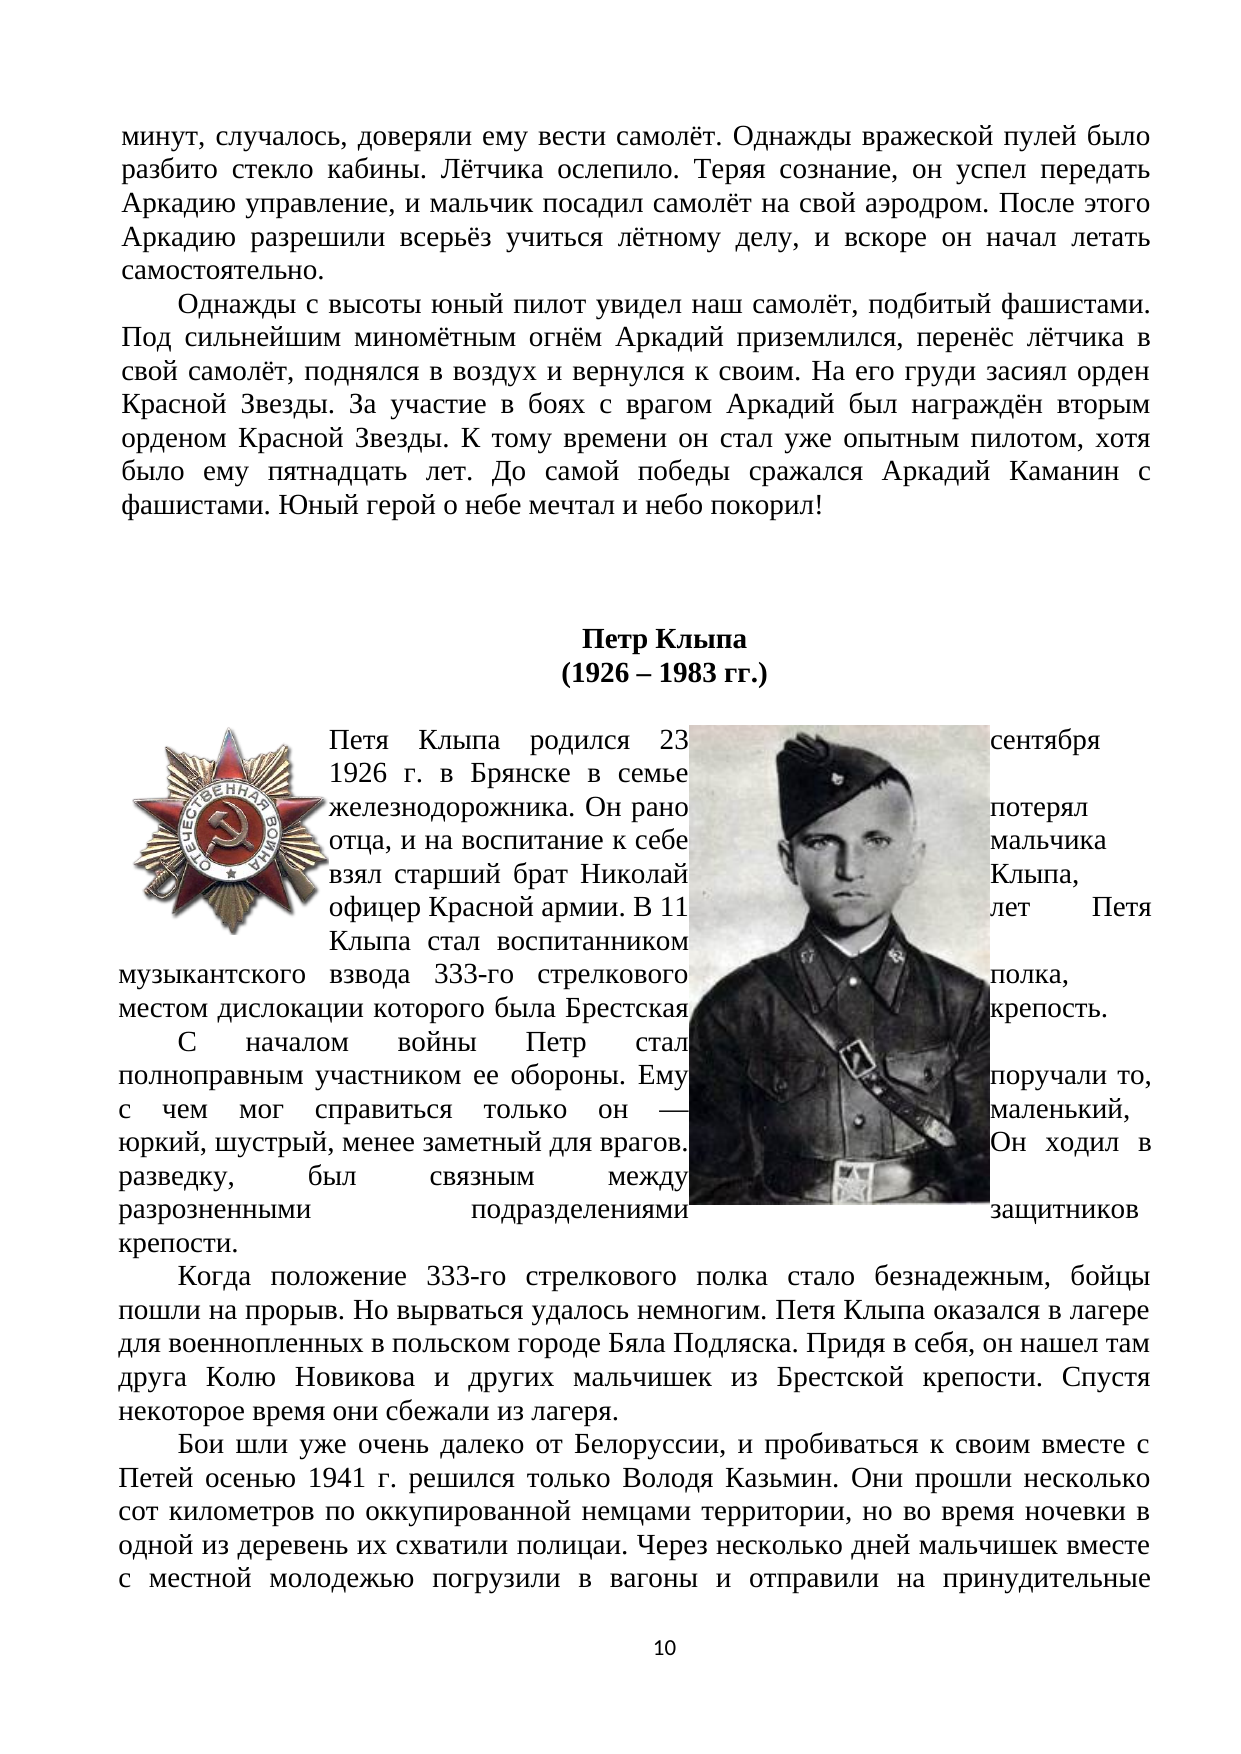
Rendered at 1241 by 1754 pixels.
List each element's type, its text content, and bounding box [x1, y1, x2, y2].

text Петр Клыпа [121, 621, 1152, 655]
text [118, 1426, 1152, 1594]
picture [689, 725, 990, 1205]
text (1926 – 1983 гг.) [121, 655, 1152, 688]
picture [130, 725, 329, 935]
text Однажды с высоты юный пилот увидел наш самолёт, подбитый фашистами. Под сильнейшим миномётным огнём Аркадий приземлился, перенёс лётчика в свой самолёт, поднялся в воздух и вернулся к своим. На его груди засиял орден Красной Звезды. За участие в боях с врагом Аркадий был награждён вторым орденом Красной Звезды. К тому времени он стал уже опытным пилотом, хотя было ему пятнадцать лет. До самой победы сражался Аркадий Каманин с фашистами. Юный герой о небе мечтал и небо покорил! [121, 286, 1152, 521]
text Когда положение 333-го стрелкового полка стало безнадежным, бойцы пошли на прорыв. Но вырваться удалось немногим. Петя Клыпа оказался в лагере для военнопленных в польском городе Бяла Подляска. Придя в себя, он нашел там друга Колю Новикова и других мальчишек из Брестской крепости. Спустя некоторое время они сбежали из лагеря. [118, 1258, 1152, 1426]
text С началом войны Петр стал полноправным участником ее обороны. Ему поручали то, с чем мог справиться только он — маленький, юркий, шустрый, менее заметный для врагов. Он ходил в разведку, был связным между разрозненными подразделениями защитников крепости. [118, 1024, 1152, 1258]
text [121, 118, 1152, 286]
text Петя Клыпа родился 23 сентября 1926 г. в Брянске в семье железнодорожника. Он рано потерял отца, и на воспитание к себе мальчика взял старший брат Николай Клыпа, офицер Красной армии. В 11 лет Петя Клыпа стал воспитанником музыкантского взвода 333-го стрелкового полка, местом дислокации которого была Брестская крепость. [118, 722, 1152, 1024]
